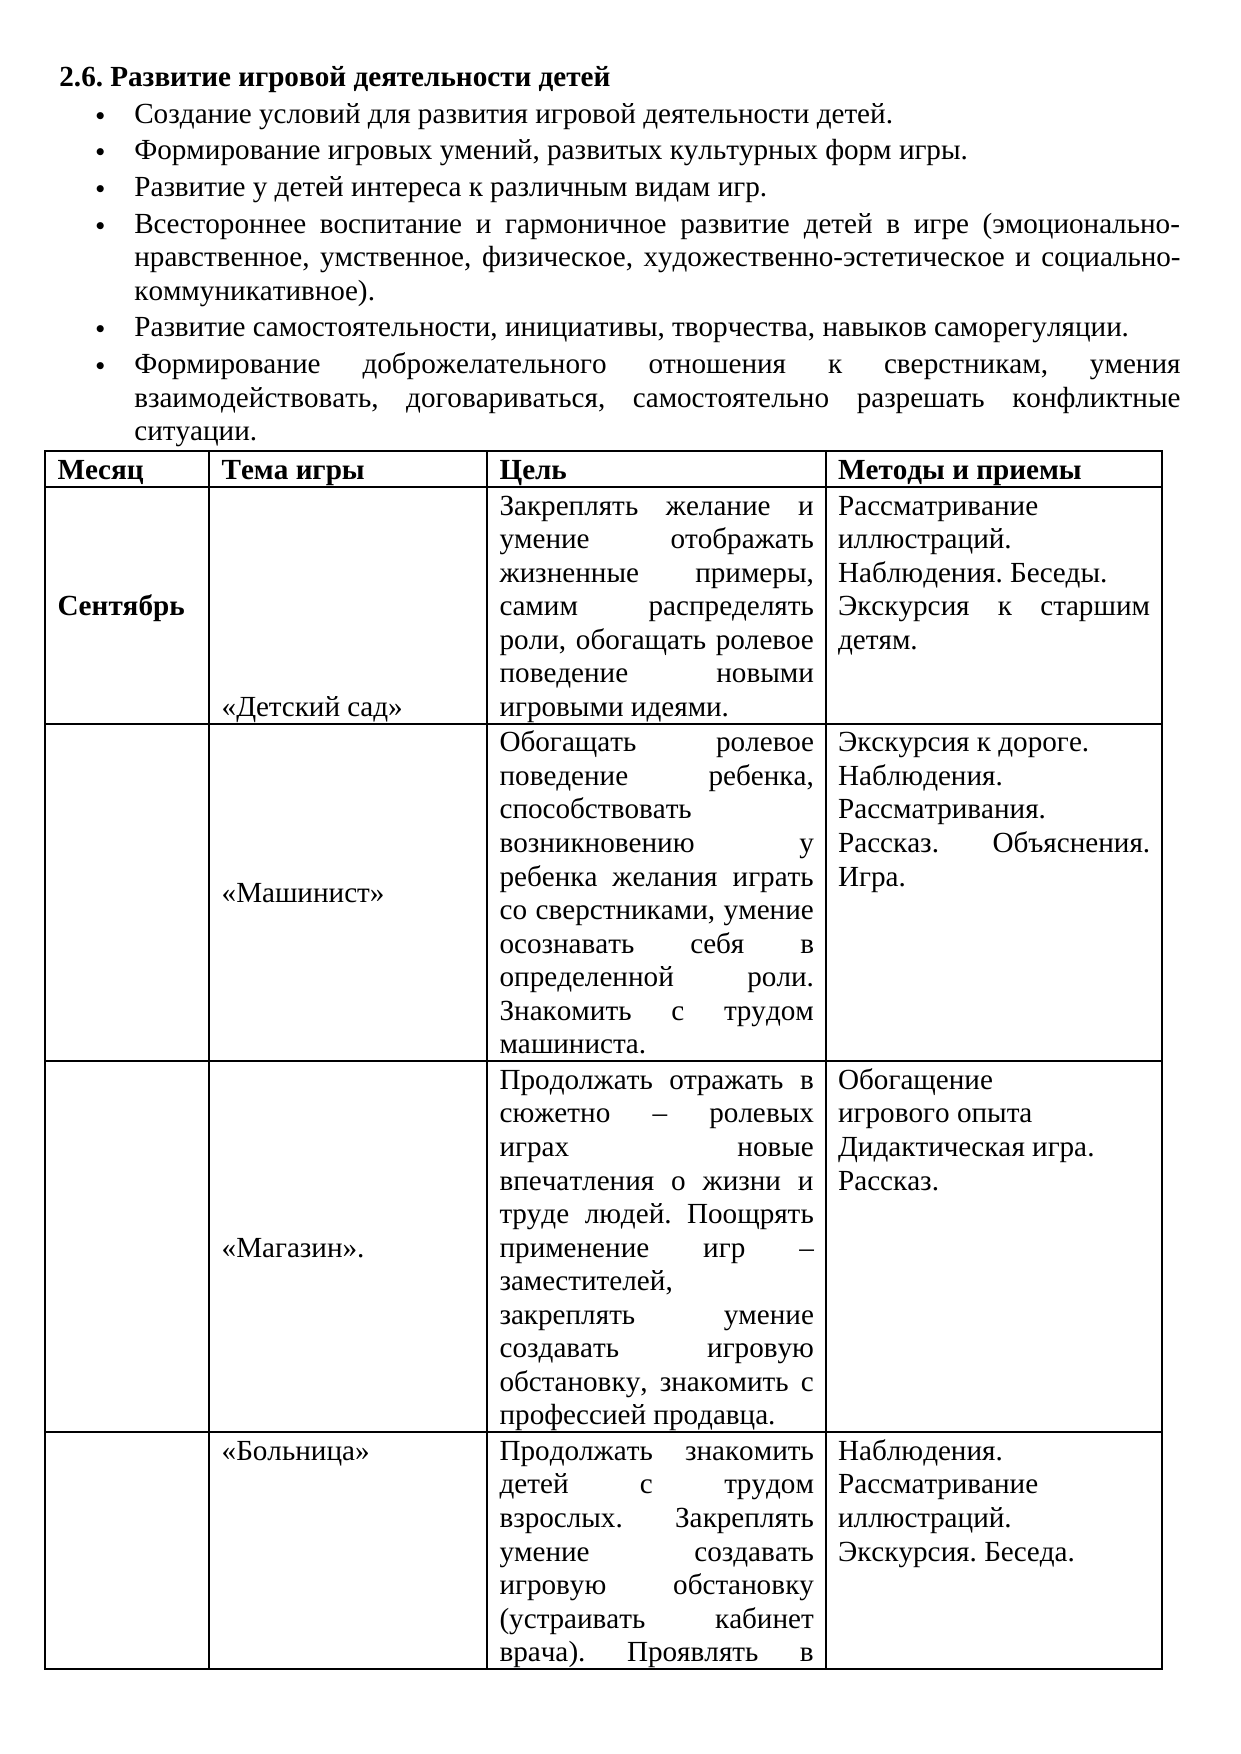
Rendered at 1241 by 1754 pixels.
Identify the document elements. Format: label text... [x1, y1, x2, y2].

text 2.6. Развитие игровой деятельности детей [59, 59, 1181, 93]
table_cell Сентябрь [46, 488, 208, 722]
table_cell «Машинист» [210, 725, 486, 1060]
table_cell [46, 725, 208, 1060]
list Формирование игровых умений, развитых культурных форм игры. [97, 132, 1181, 166]
list Всестороннее воспитание и гармоничное развитие детей в игре (эмоционально-нравственное, умственное, физическое, художественно-эстетическое и социально-коммуникативное). [97, 206, 1181, 306]
table_cell Рассматривание иллюстраций. Наблюдения. Беседы. Экскурсия к старшим детям. [827, 488, 1161, 722]
table_header Методы и приемы [827, 452, 1161, 486]
table_header Цель [488, 452, 825, 486]
table_cell Экскурсия к дороге. Наблюдения. Рассматривания. Рассказ. Объяснения. Игра. [827, 725, 1161, 1060]
table_cell [46, 1433, 208, 1668]
list Формирование доброжелательного отношения к сверстникам, умения взаимодействовать, договариваться, самостоятельно разрешать конфликтные ситуации. [97, 346, 1181, 447]
table_header Тема игры [210, 452, 486, 486]
table_cell Продолжать отражать в сюжетно – ролевых играх новые впечатления о жизни и труде людей. Поощрять применение игр – заместителей, закреплять умение создавать игровую обстановку, знакомить с профессией продавца. [488, 1062, 825, 1431]
list Создание условий для развития игровой деятельности детей. [97, 96, 1181, 129]
list Развитие самостоятельности, инициативы, творчества, навыков саморегуляции. [97, 309, 1181, 343]
table_cell Закреплять желание и умение отображать жизненные примеры, самим распределять роли, обогащать ролевое поведение новыми игровыми идеями. [488, 488, 825, 722]
table_header Месяц [46, 452, 208, 486]
table_cell [46, 1062, 208, 1431]
table_cell «Магазин». [210, 1062, 486, 1431]
table_cell Обогащать ролевое поведение ребенка, способствовать возникновению у ребенка желания играть со сверстниками, умение осознавать себя в определенной роли. Знакомить с трудом машиниста. [488, 725, 825, 1060]
table_cell Обогащение игрового опыта Дидактическая игра. Рассказ. [827, 1062, 1161, 1431]
list Развитие у детей интереса к различным видам игр. [97, 169, 1181, 203]
table_cell «Больница» [210, 1433, 486, 1668]
table_cell «Детский сад» [210, 488, 486, 722]
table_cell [827, 1433, 1161, 1668]
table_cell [488, 1433, 825, 1668]
